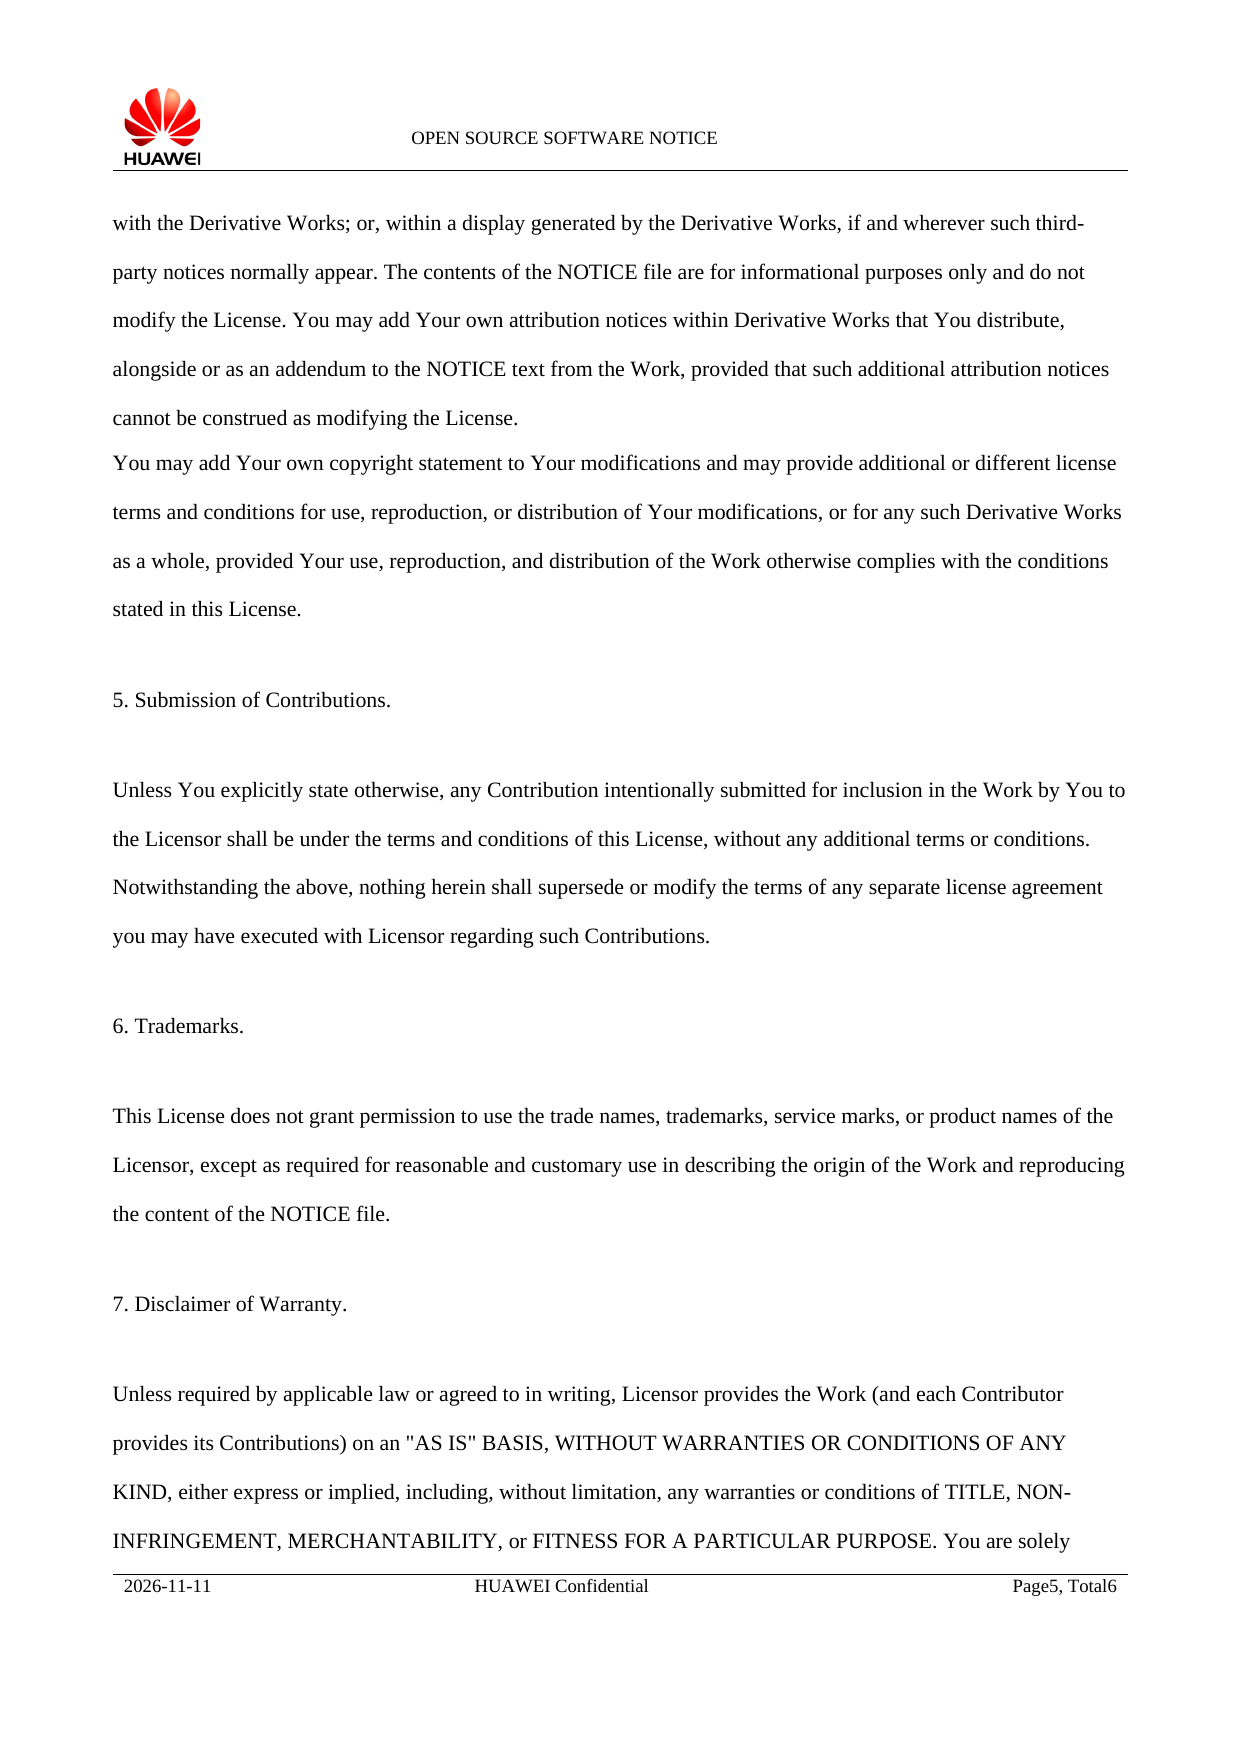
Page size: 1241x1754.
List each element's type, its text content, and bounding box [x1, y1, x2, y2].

text You may add Your own copyright statement to Your modifications and may provide additional or different license terms and conditions for use, reproduction, or distribution of Your modifications, or for any such Derivative Works as a whole, provided Your use, reproduction, and distribution of the Work otherwise complies with the conditions stated in this License. [112, 446, 1128, 625]
text 5. Submission of Contributions. [112, 683, 1128, 715]
text This License does not grant permission to use the trade names, trademarks, service marks, or product names of the Licensor, except as required for reasonable and customary use in describing the origin of the Work and reproducing the content of the NOTICE file. [112, 1100, 1128, 1230]
text 6. Trademarks. [112, 1009, 1128, 1042]
text Unless You explicitly state otherwise, any Contribution intentionally submitted for inclusion in the Work by You to the Licensor shall be under the terms and conditions of this License, without any additional terms or conditions. Notwithstanding the above, nothing herein shall supersede or modify the terms of any separate license agreement you may have executed with Licensor regarding such Contributions. [112, 773, 1128, 952]
picture [124, 88, 201, 165]
text 7. Disclaimer of Warranty. [112, 1287, 1128, 1320]
